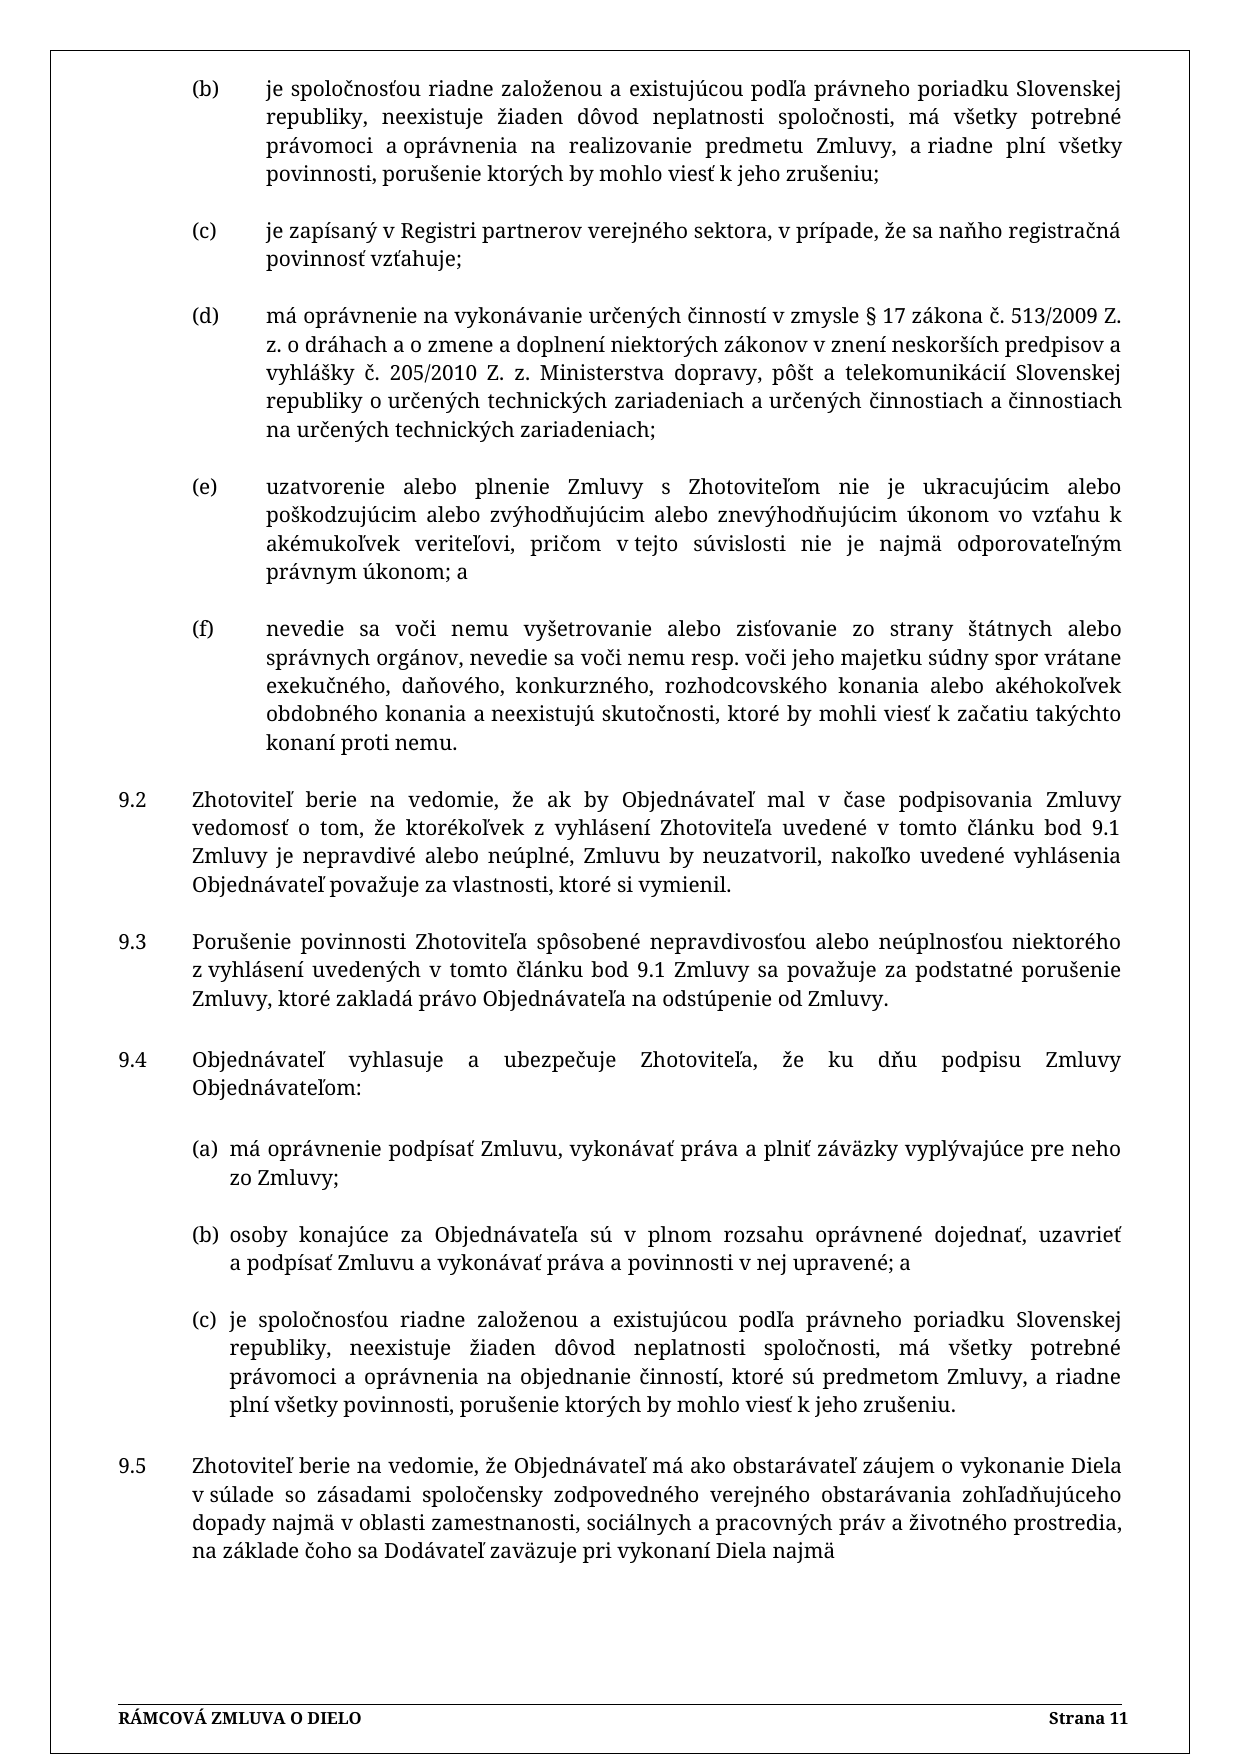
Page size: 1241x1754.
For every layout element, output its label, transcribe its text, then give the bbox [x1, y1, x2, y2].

list Porušenie povinnosti Zhotoviteľa spôsobené nepravdivosťou alebo neúplnosťou niektorého z vyhlásení uvedených v tomto článku bod 9.1 Zmluvy sa považuje za podstatné porušenie Zmluvy, ktoré zakladá právo Objednávateľa na odstúpenie od Zmluvy. [118, 927, 1122, 1012]
list Objednávateľ vyhlasuje a ubezpečuje Zhotoviteľa, že ku dňu podpisu Zmluvy Objednávateľom: [118, 1045, 1122, 1102]
list Zhotoviteľ berie na vedomie, že ak by Objednávateľ mal v čase podpisovania Zmluvy vedomosť o tom, že ktorékoľvek z vyhlásení Zhotoviteľa uvedené v tomto článku bod 9.1 Zmluvy je nepravdivé alebo neúplné, Zmluvu by neuzatvoril, nakoľko uvedené vyhlásenia Objednávateľ považuje za vlastnosti, ktoré si vymienil. [118, 785, 1122, 898]
list má oprávnenie na vykonávanie určených činností v zmysle § 17 zákona č. 513/2009 Z. z. o dráhach a o zmene a doplnení niektorých zákonov v znení neskorších predpisov a vyhlášky č. 205/2010 Z. z. Ministerstva dopravy, pôšt a telekomunikácií Slovenskej republiky o určených technických zariadeniach a určených činnostiach a činnostiach na určených technických zariadeniach; [192, 301, 1122, 443]
list nevedie sa voči nemu vyšetrovanie alebo zisťovanie zo strany štátnych alebo správnych orgánov, nevedie sa voči nemu resp. voči jeho majetku súdny spor vrátane exekučného, daňového, konkurzného, rozhodcovského konania alebo akéhokoľvek obdobného konania a neexistujú skutočnosti, ktoré by mohli viesť k začatiu takýchto konaní proti nemu. [192, 614, 1122, 756]
list má oprávnenie podpísať Zmluvu, vykonávať práva a plniť záväzky vyplývajúce pre neho zo Zmluvy; [192, 1134, 1122, 1191]
list uzatvorenie alebo plnenie Zmluvy s Zhotoviteľom nie je ukracujúcim alebo poškodzujúcim alebo zvýhodňujúcim alebo znevýhodňujúcim úkonom vo vzťahu k akémukoľvek veriteľovi, pričom v tejto súvislosti nie je najmä odporovateľným právnym úkonom; a [192, 472, 1122, 586]
list je spoločnosťou riadne založenou a existujúcou podľa právneho poriadku Slovenskej republiky, neexistuje žiaden dôvod neplatnosti spoločnosti, má všetky potrebné právomoci a oprávnenia na objednanie činností, ktoré sú predmetom Zmluvy, a riadne plní všetky povinnosti, porušenie ktorých by mohlo viesť k jeho zrušeniu. [192, 1305, 1122, 1419]
list osoby konajúce za Objednávateľa sú v plnom rozsahu oprávnené dojednať, uzavrieť a podpísať Zmluvu a vykonávať práva a povinnosti v nej upravené; a [192, 1220, 1122, 1277]
list Zhotoviteľ berie na vedomie, že Objednávateľ má ako obstarávateľ záujem o vykonanie Diela v súlade so zásadami spoločensky zodpovedného verejného obstarávania zohľadňujúceho dopady najmä v oblasti zamestnanosti, sociálnych a pracovných práv a životného prostredia, na základe čoho sa Dodávateľ zaväzuje pri vykonaní Diela najmä [118, 1451, 1122, 1565]
list je zapísaný v Registri partnerov verejného sektora, v prípade, že sa naňho registračná povinnosť vzťahuje; [192, 216, 1122, 273]
list je spoločnosťou riadne založenou a existujúcou podľa právneho poriadku Slovenskej republiky, neexistuje žiaden dôvod neplatnosti spoločnosti, má všetky potrebné právomoci a oprávnenia na realizovanie predmetu Zmluvy, a riadne plní všetky povinnosti, porušenie ktorých by mohlo viesť k jeho zrušeniu; [192, 74, 1122, 188]
